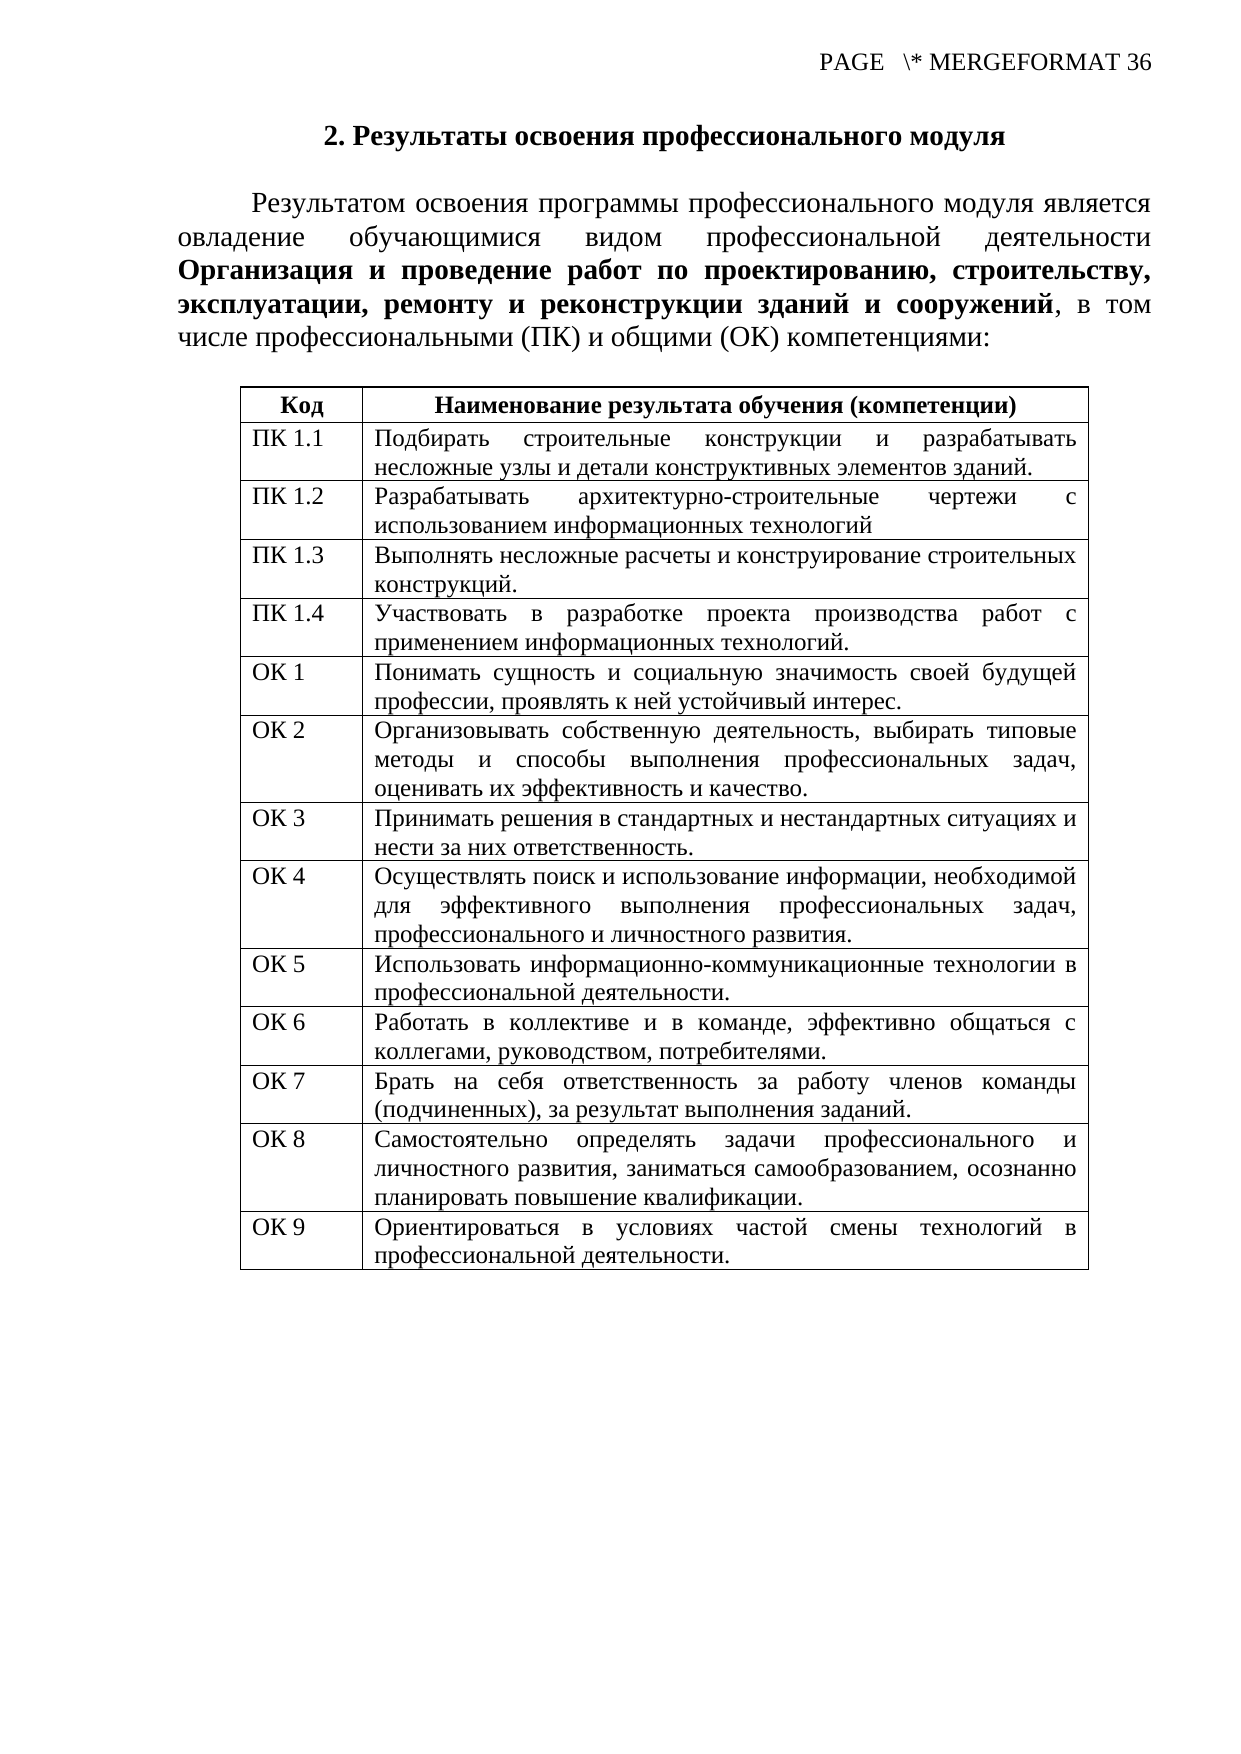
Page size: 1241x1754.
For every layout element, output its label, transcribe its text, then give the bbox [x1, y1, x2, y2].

table_cell Подбирать строительные конструкции и разрабатывать несложные узлы и детали конструктивных элементов зданий. [363, 423, 1088, 480]
table_cell Работать в коллективе и в команде, эффективно общаться с коллегами, руководством, потребителями. [363, 1007, 1088, 1065]
table_cell Организовывать собственную деятельность, выбирать типовые методы и способы выполнения профессиональных задач, оценивать их эффективность и качество. [363, 716, 1088, 802]
table_cell Самостоятельно определять задачи профессионального и личностного развития, заниматься самообразованием, осознанно планировать повышение квалификации. [363, 1124, 1088, 1211]
table_cell Брать на себя ответственность за работу членов команды (подчиненных), за результат выполнения заданий. [363, 1066, 1088, 1123]
table_cell Выполнять несложные расчеты и конструирование строительных конструкций. [363, 540, 1088, 597]
text Результатом освоения программы профессионального модуля является овладение обучающимися видом профессиональной деятельности Организация и проведение работ по проектированию, строительству, эксплуатации, ремонту и реконструкции зданий и сооружений, в том числе профессиональными (ПК) и общими (ОК) компетенциями: [177, 185, 1152, 353]
table_cell ОК 5 [241, 949, 362, 1006]
table_cell ОК 8 [241, 1124, 362, 1211]
table_cell Разрабатывать архитектурно-строительные чертежи с использованием информационных технологий [363, 481, 1088, 539]
table_cell ОК 3 [241, 803, 362, 860]
table_cell Ориентироваться в условиях частой смены технологий в профессиональной деятельности. [363, 1212, 1088, 1269]
table_header Код [241, 388, 362, 422]
table_cell Использовать информационно-коммуникационные технологии в профессиональной деятельности. [363, 949, 1088, 1006]
table_cell ОК 6 [241, 1007, 362, 1065]
text 2. Результаты освоения профессионального модуля [177, 118, 1152, 152]
table_cell ОК 2 [241, 716, 362, 802]
table_cell ПК 1.3 [241, 540, 362, 597]
table_cell ОК 1 [241, 657, 362, 714]
table_cell ПК 1.2 [241, 481, 362, 539]
table_cell Участвовать в разработке проекта производства работ с применением информационных технологий. [363, 599, 1088, 656]
table_cell ОК 9 [241, 1212, 362, 1269]
table_header Наименование результата обучения (компетенции) [363, 388, 1088, 422]
table_cell Принимать решения в стандартных и нестандартных ситуациях и нести за них ответственность. [363, 803, 1088, 860]
table_cell Осуществлять поиск и использование информации, необходимой для эффективного выполнения профессиональных задач, профессионального и личностного развития. [363, 861, 1088, 948]
table_cell Понимать сущность и социальную значимость своей будущей профессии, проявлять к ней устойчивый интерес. [363, 657, 1088, 714]
table_cell ПК 1.4 [241, 599, 362, 656]
table_cell ОК 4 [241, 861, 362, 948]
table_cell ПК 1.1 [241, 423, 362, 480]
table_cell ОК 7 [241, 1066, 362, 1123]
